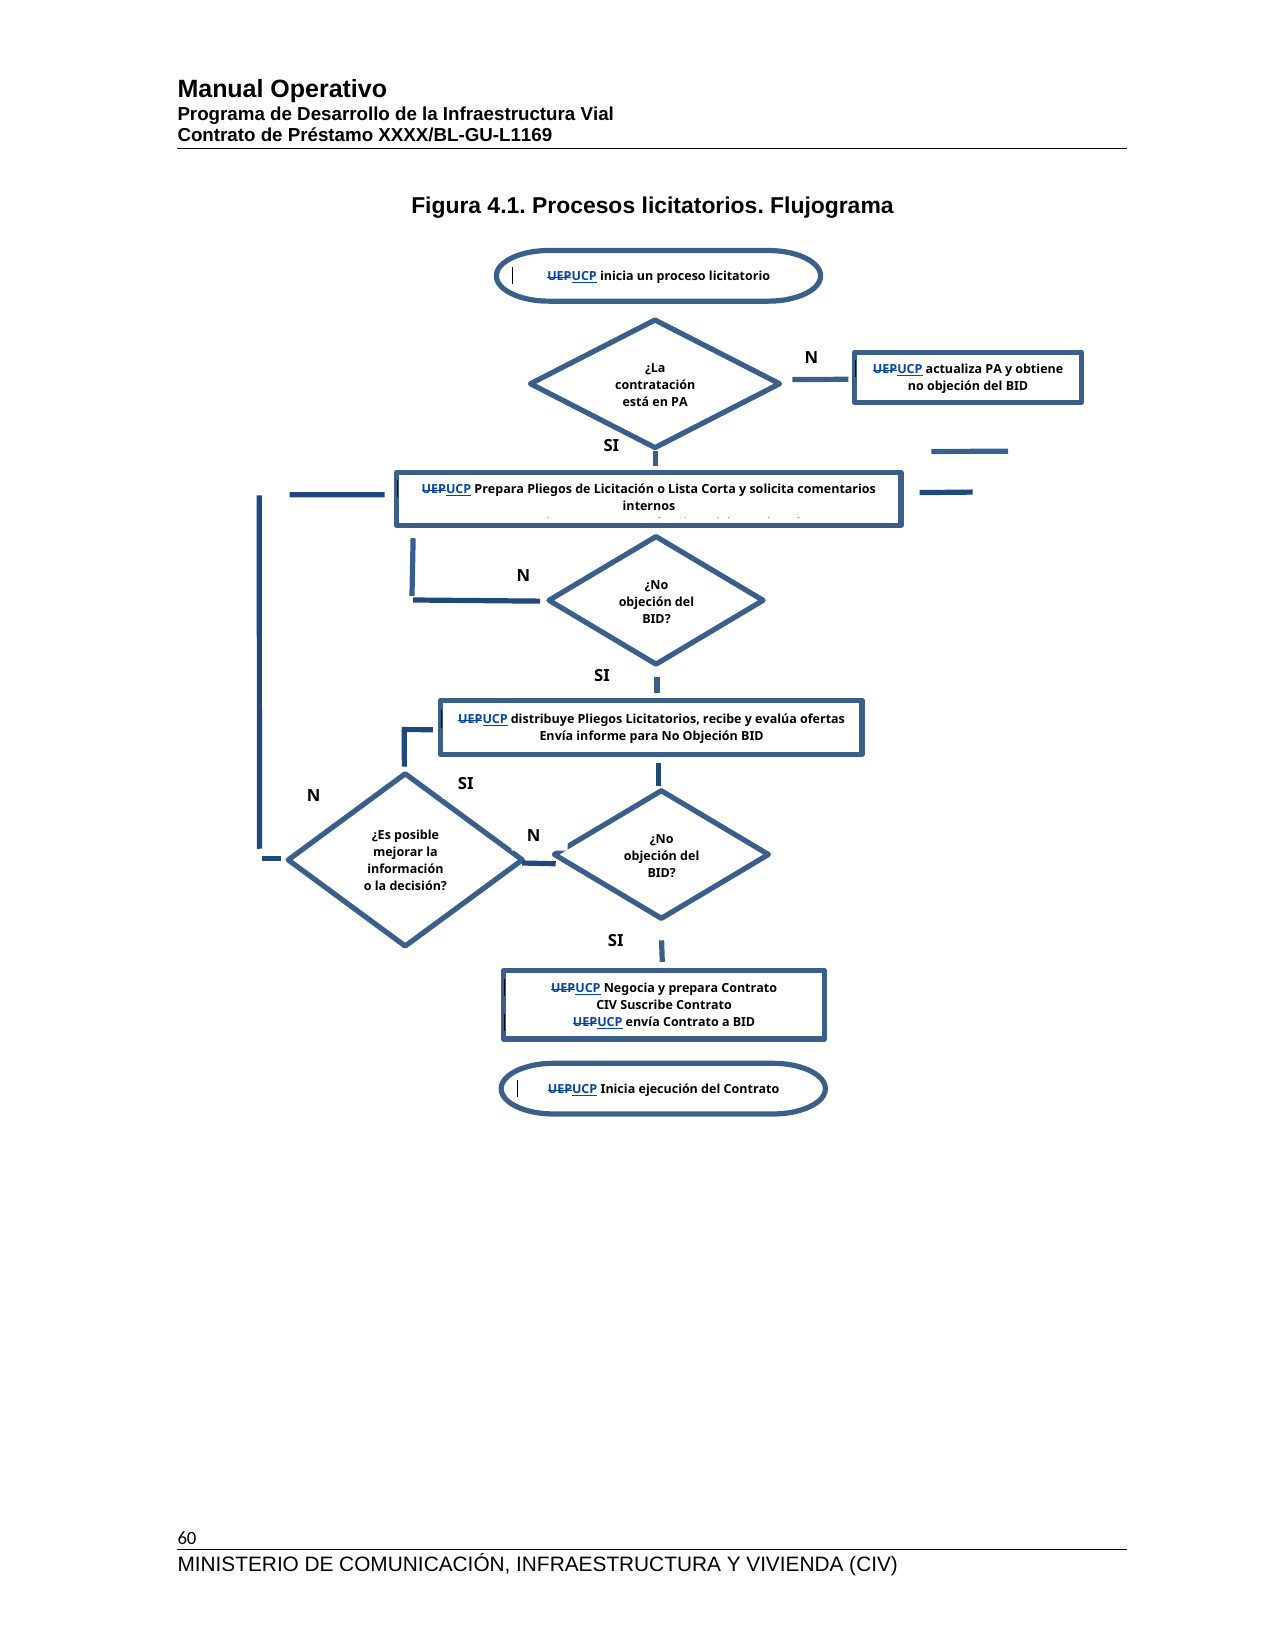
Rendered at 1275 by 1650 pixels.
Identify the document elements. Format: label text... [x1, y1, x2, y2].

text Figura 4.1. Procesos licitatorios. Flujograma [177, 192, 1127, 218]
